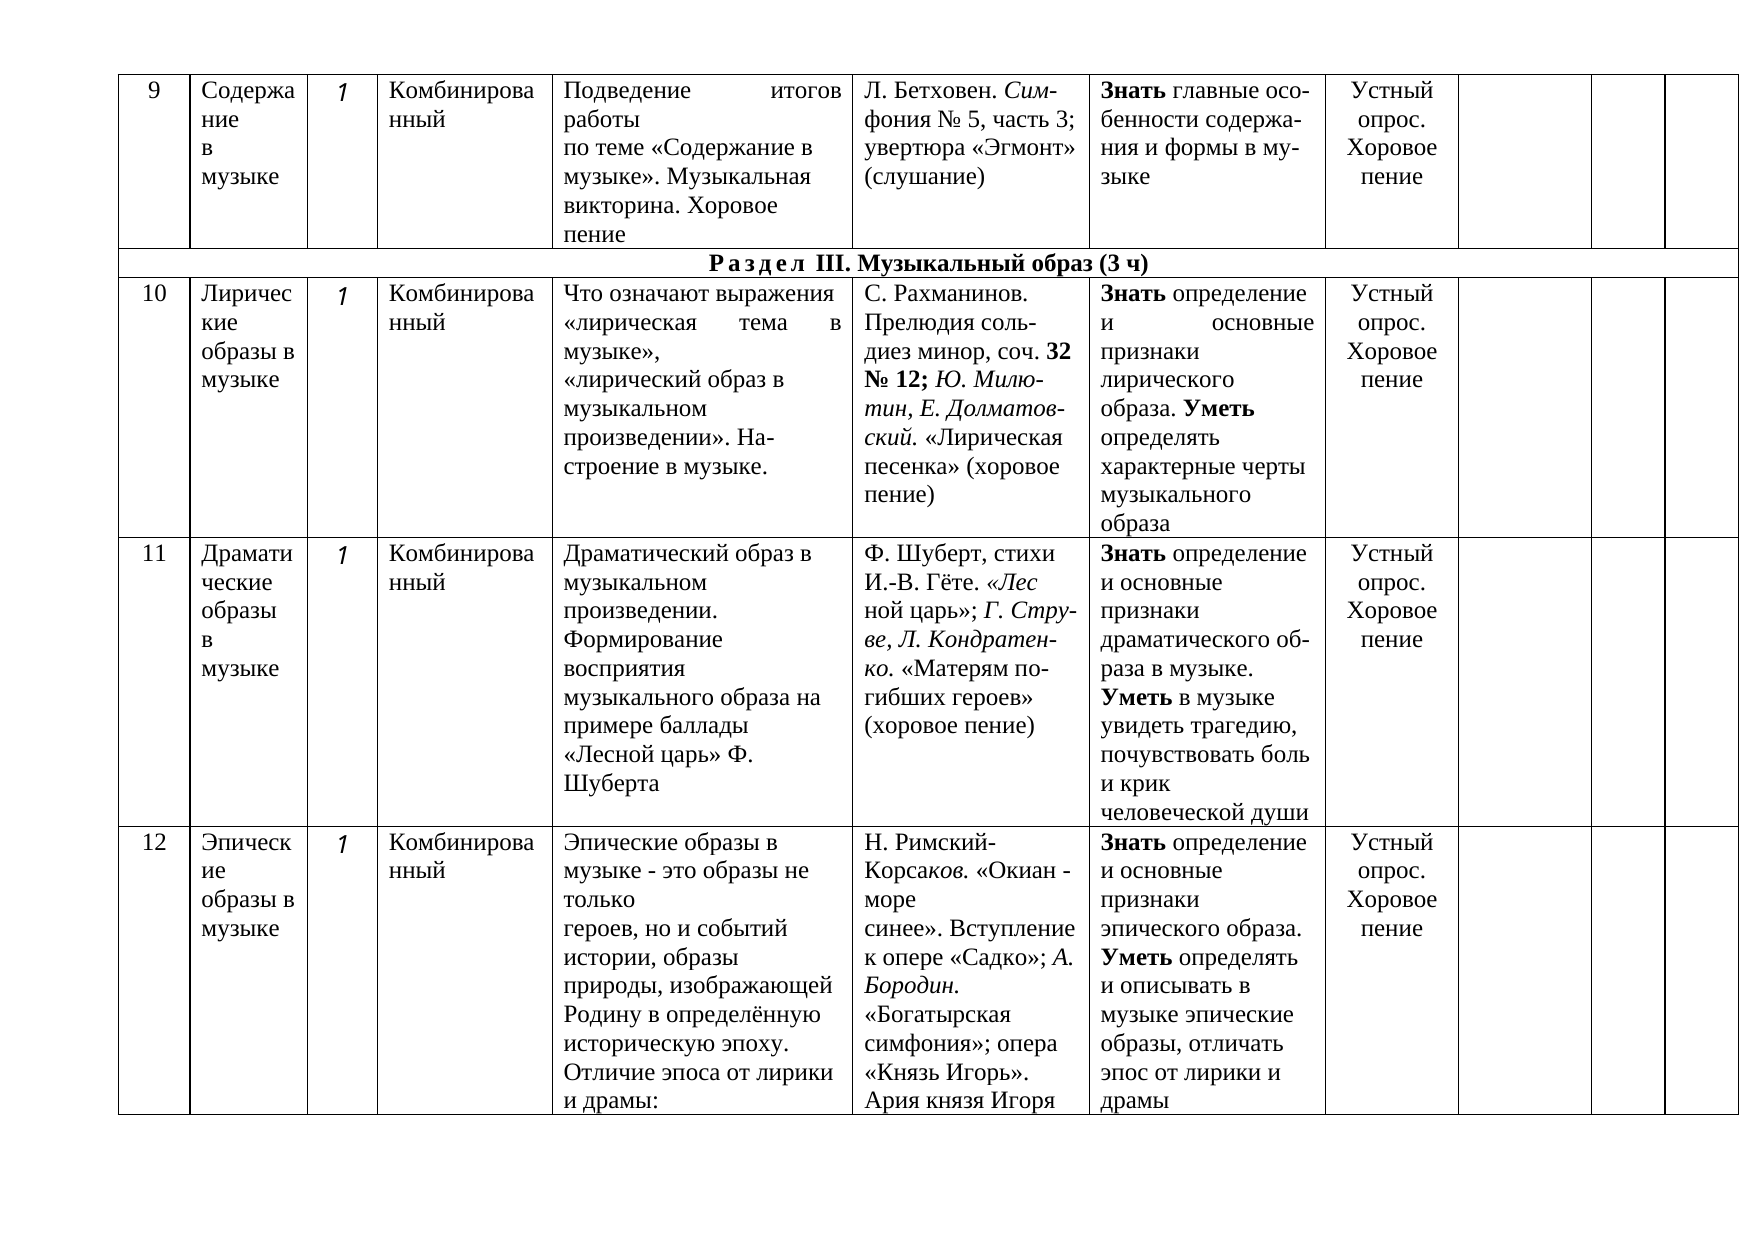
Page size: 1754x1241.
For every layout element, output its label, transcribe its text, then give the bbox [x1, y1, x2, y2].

table_cell Знать определение и основные признаки лирического образа. Уметь определять характерные черты музыкального образа [1199, 278, 1325, 537]
table_cell [1592, 827, 1664, 1114]
table_cell [1592, 75, 1664, 247]
table_cell Комбинированный [378, 278, 552, 537]
table_cell [1592, 278, 1664, 537]
table_cell [1459, 278, 1591, 537]
table_cell 1 [308, 538, 377, 826]
table_cell 11 [119, 538, 189, 826]
table_cell [1459, 538, 1591, 826]
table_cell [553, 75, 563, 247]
table_cell 1 [308, 827, 377, 1114]
table_cell Устный опрос. Хоровое пение [1326, 278, 1458, 537]
table_cell Драматический образ в музыкальном произведении. Формирование восприятия музыкального образа на примере баллады «Лесной царь» Ф. Шуберта [553, 538, 852, 826]
table_cell 1 [308, 278, 377, 537]
table_cell Эпические образы в музыке - это образы не только героев, но и событий истории, образы природы, изображающей Родину в определённую историческую эпоху. Отличие эпоса от лирики и драмы: [635, 827, 852, 1114]
table_cell [1459, 827, 1591, 1114]
table_cell Знать главные особенности содержания и формы в музыке [1090, 75, 1325, 247]
table_cell Комбинированный [378, 538, 552, 826]
table_cell С. Рахманинов. Прелюдия соль- диез минор, соч. 32 № 12; Ю. Милютин, Е. Долматовский. «Лирическая песенка» (хоровое пение) [853, 278, 1089, 537]
table_cell 12 [119, 827, 189, 1114]
table_cell [1592, 538, 1664, 826]
table_cell 10 [119, 278, 189, 537]
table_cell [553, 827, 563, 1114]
table_cell [1666, 75, 1738, 247]
table_cell [1666, 827, 1738, 1114]
table_cell Л. Бетховен. Симфония № 5, часть 3; увертюра «Эгмонт» (слушание) [853, 75, 1089, 247]
table_cell Раздел III. Музыкальный образ (3 ч) [119, 249, 1738, 277]
table_cell Комбинированный [378, 75, 552, 247]
table_cell Н. Римский-Корсаков. «Окиан - море синее». Вступление к опере «Садко»; А. Бородин. «Богатырская симфония»; опера «Князь Игорь». Ария князя Игоря [853, 827, 1089, 1114]
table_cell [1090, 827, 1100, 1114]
table_cell Лирические образы в музыке [191, 278, 307, 537]
table_cell Знать определение и основные признаки эпического образа. Уметь определять и описывать в музыке эпические образы, отличать эпос от лирики и драмы [1199, 827, 1325, 1114]
table_cell Устный опрос. Хоровое пение [1326, 538, 1458, 826]
table_cell Содержание в музыке [191, 75, 307, 247]
table_cell [1666, 278, 1738, 537]
table_cell Подведение итогов работы по теме «Содержание в музыке». Музыкальная викторина. Хоровое пение [640, 75, 852, 247]
table_cell Эпические образы в музыке [191, 827, 307, 1114]
table_cell [1666, 538, 1738, 826]
table_cell 1 [308, 75, 377, 247]
table_cell Драматические образы в музыке [191, 538, 307, 826]
table_cell Ф. Шуберт, стихи И.-В. Гёте. «Лес ной царь»; Г. Струве, Л. Кондратенко. «Матерям погибших героев» (хоровое пение) [853, 538, 1089, 826]
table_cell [1326, 75, 1458, 247]
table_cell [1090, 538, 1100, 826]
table_cell 9 [119, 75, 189, 247]
table_cell Устный опрос. Хоровое пение [1326, 827, 1458, 1114]
table_cell Что означают выражения «лирическая тема в музыке», «лирический образ в музыкальном произведении». Настроение в музыке. [553, 278, 852, 537]
table_cell [1459, 75, 1591, 247]
table_cell Комбинированный [378, 827, 552, 1114]
table_cell Знать определение и основные признаки драматического образа в музыке. Уметь в музыке увидеть трагедию, почувствовать боль и крик человеческой души [1199, 538, 1325, 826]
